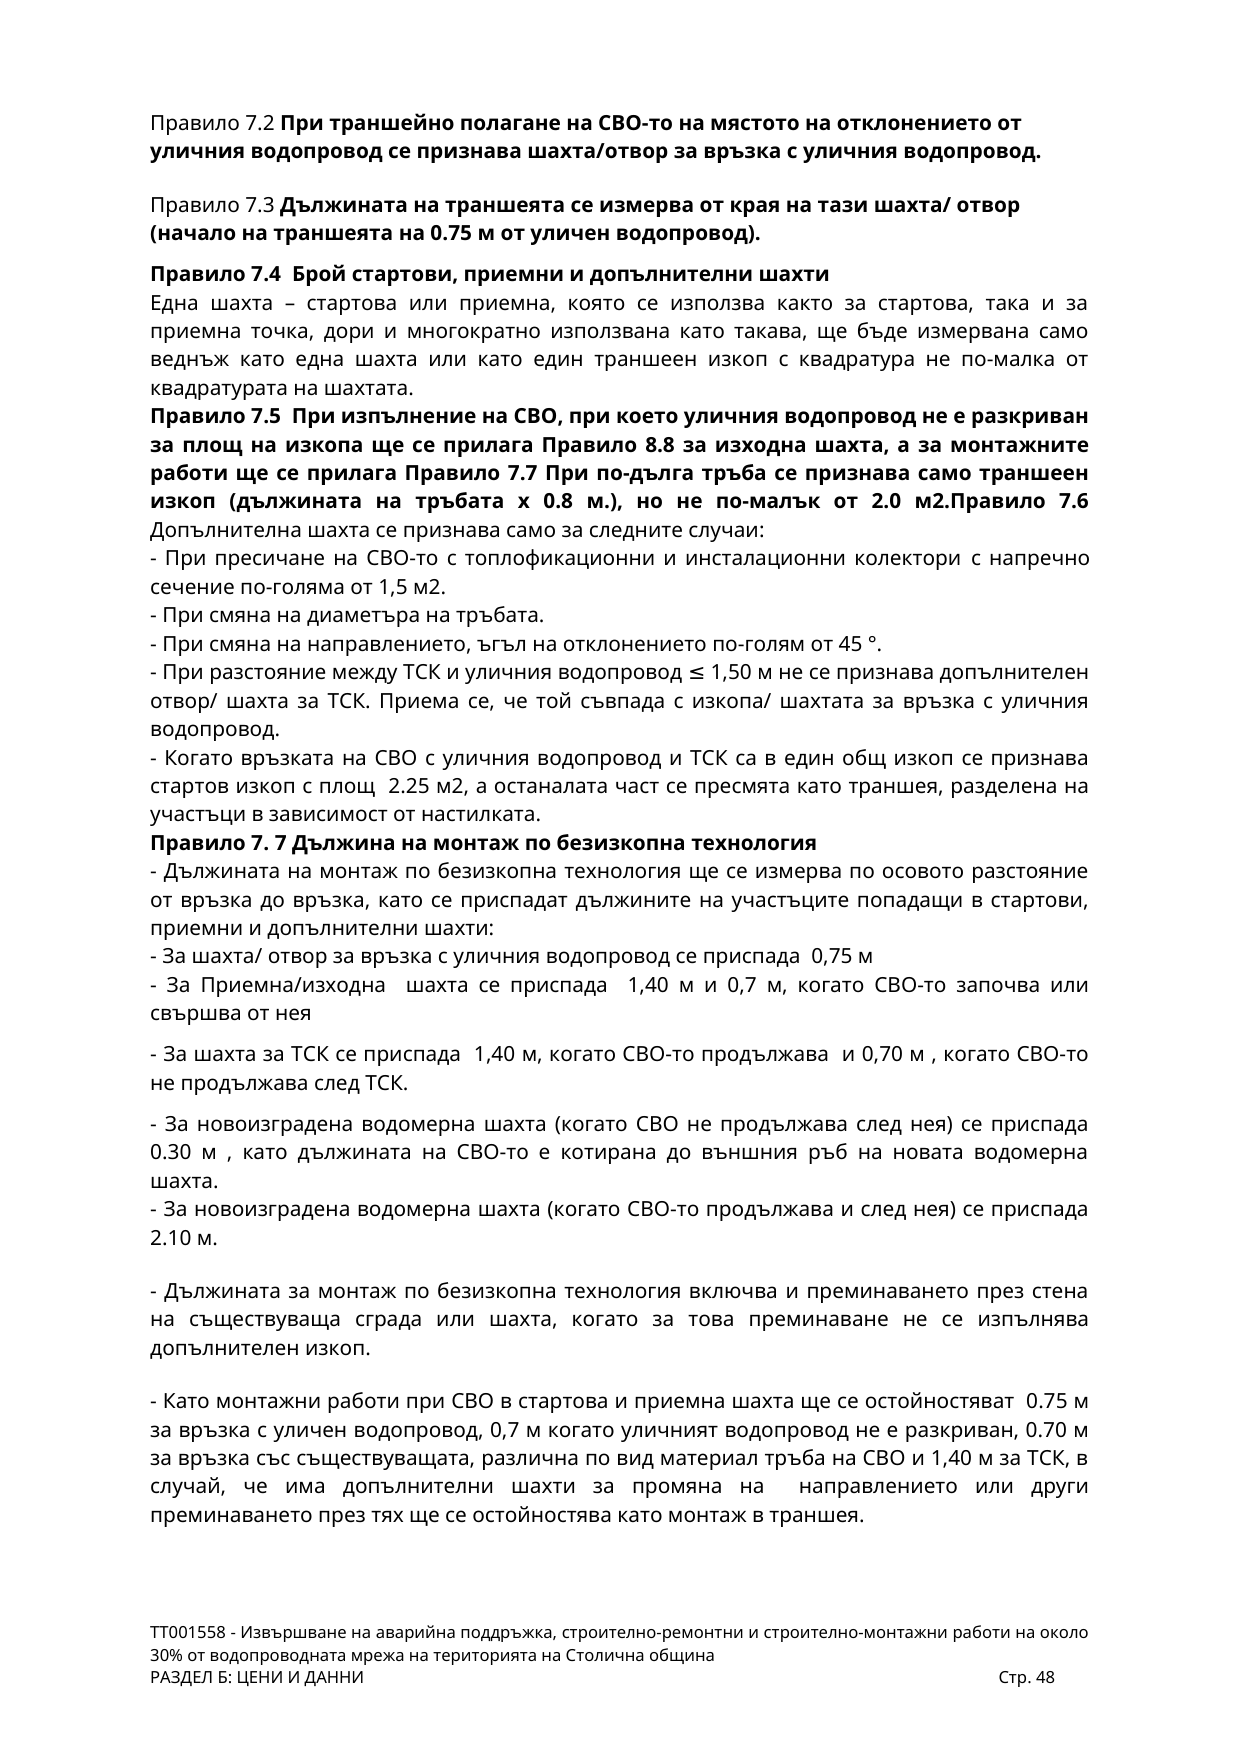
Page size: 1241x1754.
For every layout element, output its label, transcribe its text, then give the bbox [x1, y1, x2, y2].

text - За новоизградена водомерна шахта (когато СВО не продължава след нея) се приспада 0.30 м , като дължината на СВО-то е котирана до външния ръб на новата водомерна шахта. [150, 1109, 1090, 1194]
text Правило 7. 7 Дължина на монтаж по безизкопна технология [150, 828, 1090, 856]
text - Когато връзката на СВО с уличния водопровод и ТСК са в един общ изкоп се признава стартов изкоп с площ 2.25 м2, а останалата част се пресмята като траншея, разделена на участъци в зависимост от настилката. [150, 743, 1090, 828]
text - За новоизградена водомерна шахта (когато СВО-то продължава и след нея) се приспада 2.10 м. [150, 1194, 1090, 1251]
text Правило 7.5 При изпълнение на СВО, при което уличния водопровод не е разкриван за площ на изкопа ще се прилага Правило 8.8 за изходна шахта, а за монтажните работи ще се прилага Правило 7.7 При по-дълга тръба се признава само траншеен изкоп (дължината на тръбата х 0.8 м.), но не по-малък от 2.0 м2.Правило 7.6 Допълнителна шахта се признава само за следните случаи: [150, 401, 1090, 543]
text - При пресичане на СВО-то с топлофикационни и инсталационни колектори с напречно сечение по-голяма от 1,5 м2. [150, 543, 1090, 600]
subtitle Правило 7.2 При траншейно полагане на СВО-то на мястото на отклонението от уличния водопровод се признава шахта/отвор за връзка с уличния водопровод. [150, 108, 1090, 165]
text - За Приемна/изходна шахта се приспада 1,40 м и 0,7 м, когато СВО-то започва или свършва от нея [150, 970, 1090, 1027]
text Една шахта – стартова или приемна, която се използва както за стартова, така и за приемна точка, дори и многократно използвана като такава, ще бъде измервана само веднъж като една шахта или като един траншеен изкоп с квадратура не по-малка от квадратурата на шахтата. [150, 288, 1090, 401]
text - Дължината на монтаж по безизкопна технология ще се измерва по осовото разстояние от връзка до връзка, като се приспадат дължините на участъците попадащи в стартови, приемни и допълнителни шахти: [150, 856, 1090, 942]
text Правило 7.4 Брой стартови, приемни и допълнителни шахти [150, 259, 1090, 288]
text - Дължината за монтаж по безизкопна технология включва и преминаването през стена на съществуваща сграда или шахта, когато за това преминаване не се изпълнява допълнителен изкоп. [150, 1276, 1090, 1361]
subtitle Правило 7.3 Дължината на траншеята се измерва от края на тази шахта/ отвор (начало на траншеята на 0.75 м от уличен водопровод). [150, 190, 1090, 247]
text - Като монтажни работи при СВО в стартова и приемна шахта ще се остойностяват 0.75 м за връзка с уличен водопровод, 0,7 м когато уличният водопровод не е разкриван, 0.70 м за връзка със съществуващата, различна по вид материал тръба на СВО и 1,40 м за ТСК, в случай, че има допълнителни шахти за промяна на направлението или други преминаването през тях ще се остойностява като монтаж в траншея. [150, 1386, 1090, 1528]
text - При разстояние между ТСК и уличния водопровод ≤ 1,50 м не се признава допълнителен отвор/ шахта за ТСК. Приема се, че той съвпада с изкопа/ шахтата за връзка с уличния водопровод. [150, 657, 1090, 743]
text - За шахта/ отвор за връзка с уличния водопровод се приспада 0,75 м [150, 942, 1090, 970]
text - При смяна на диаметъра на тръбата. [150, 600, 1090, 629]
text - За шахта за ТСК се приспада 1,40 м, когато СВО-то продължава и 0,70 м , когато СВО-то не продължава след ТСК. [150, 1039, 1090, 1096]
text - При смяна на направлението, ъгъл на отклонението по-голям от 45 °. [150, 629, 1090, 657]
